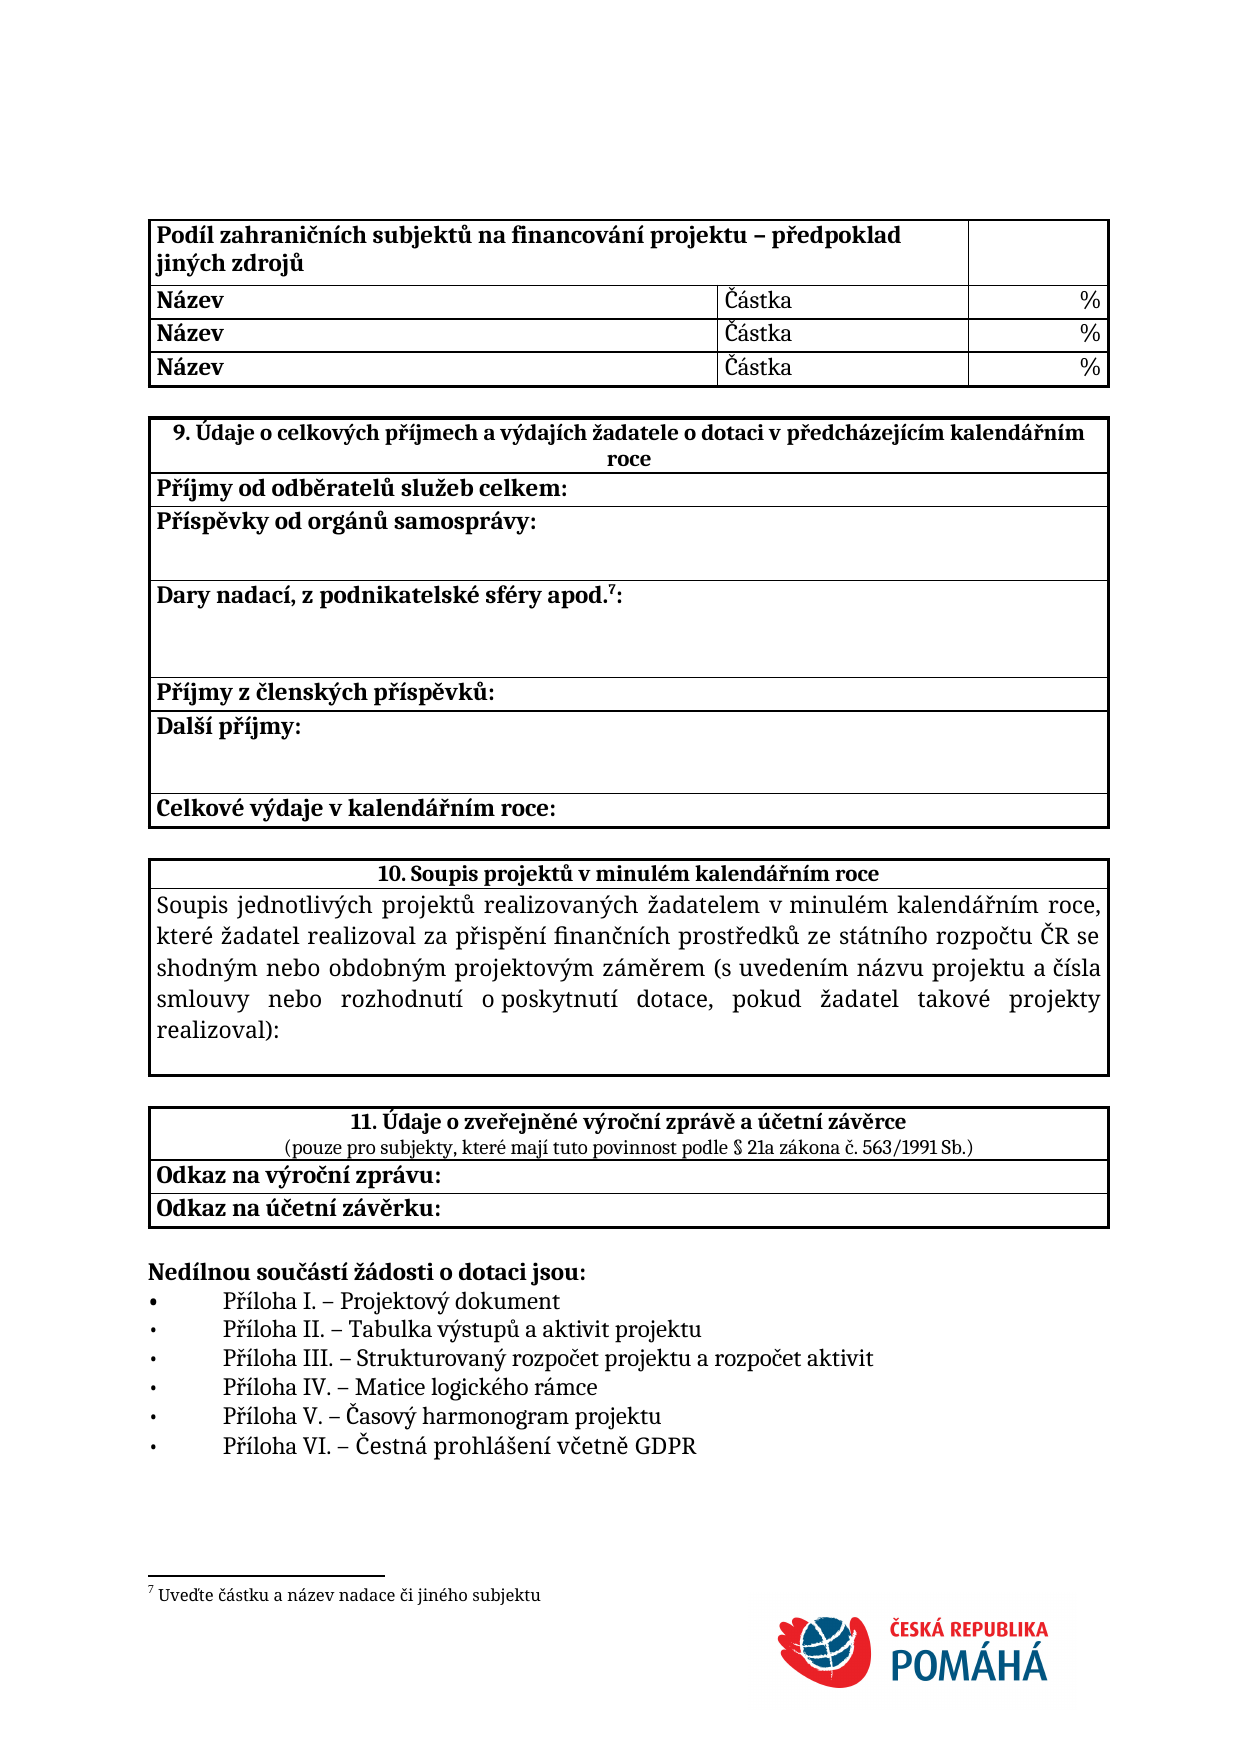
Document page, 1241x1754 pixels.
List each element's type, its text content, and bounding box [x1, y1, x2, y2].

text Nedílnou součástí žádosti o dotaci jsou: [148, 1258, 1093, 1287]
table_header 9. Údaje o celkových příjmech a výdajích žadatele o dotaci v předcházejícím kalendářním roce [151, 420, 1107, 472]
table_cell Dary nadací, z podnikatelské sféry apod.: [151, 581, 1107, 677]
table_cell % [969, 353, 1107, 384]
text • Příloha II. – Tabulka výstupů a aktivit projektu [148, 1315, 1093, 1344]
table_cell % [969, 320, 1107, 351]
table_cell Název [151, 353, 717, 384]
table_cell Odkaz na výroční zprávu: [151, 1161, 1107, 1193]
table_cell Celkové výdaje v kalendářním roce: [151, 794, 1107, 826]
picture [748, 1592, 1078, 1710]
text • Příloha III. – Strukturovaný rozpočet projektu a rozpočet aktivit [148, 1344, 1093, 1373]
table_cell % [969, 286, 1107, 318]
table_cell Příspěvky od orgánů samosprávy: [151, 507, 1107, 579]
table_cell Částka [718, 320, 968, 351]
table_cell Odkaz na účetní závěrku: [151, 1194, 1107, 1226]
table_cell Název [151, 286, 717, 318]
table_cell Podíl zahraničních subjektů na financování projektu – předpoklad jiných zdrojů [151, 221, 968, 284]
table_cell Příjmy od odběratelů služeb celkem: [151, 474, 1107, 506]
table_cell Částka [718, 286, 968, 318]
table_cell Další příjmy: [151, 712, 1107, 793]
table_cell [969, 221, 1107, 284]
text • Příloha IV. – Matice logického rámce [148, 1373, 1093, 1402]
text • Příloha I. – Projektový dokument [148, 1287, 1093, 1315]
table_header 11. Údaje o zveřejněné výroční zprávě a účetní závěrce (pouze pro subjekty, které mají tuto povinnost podle § 21a zákona č. 563/1991 Sb.) [151, 1109, 1107, 1159]
table_cell Název [151, 320, 717, 351]
text • Příloha V. – Časový harmonogram projektu [148, 1402, 1093, 1430]
table_cell Soupis jednotlivých projektů realizovaných žadatelem v minulém kalendářním roce, které žadatel realizoval za přispění finančních prostředků ze státního rozpočtu ČR se shodným nebo obdobným projektovým záměrem (s uvedením názvu projektu a čísla smlouvy nebo rozhodnutí o poskytnutí dotace, pokud žadatel takové projekty realizoval): [151, 889, 1107, 1074]
table_header 10. Soupis projektů v minulém kalendářním roce [151, 861, 1107, 887]
table_cell Příjmy z členských příspěvků: [151, 678, 1107, 710]
text • Příloha VI. – Čestná prohlášení včetně GDPR [148, 1430, 1093, 1462]
table_cell Částka [718, 353, 968, 384]
